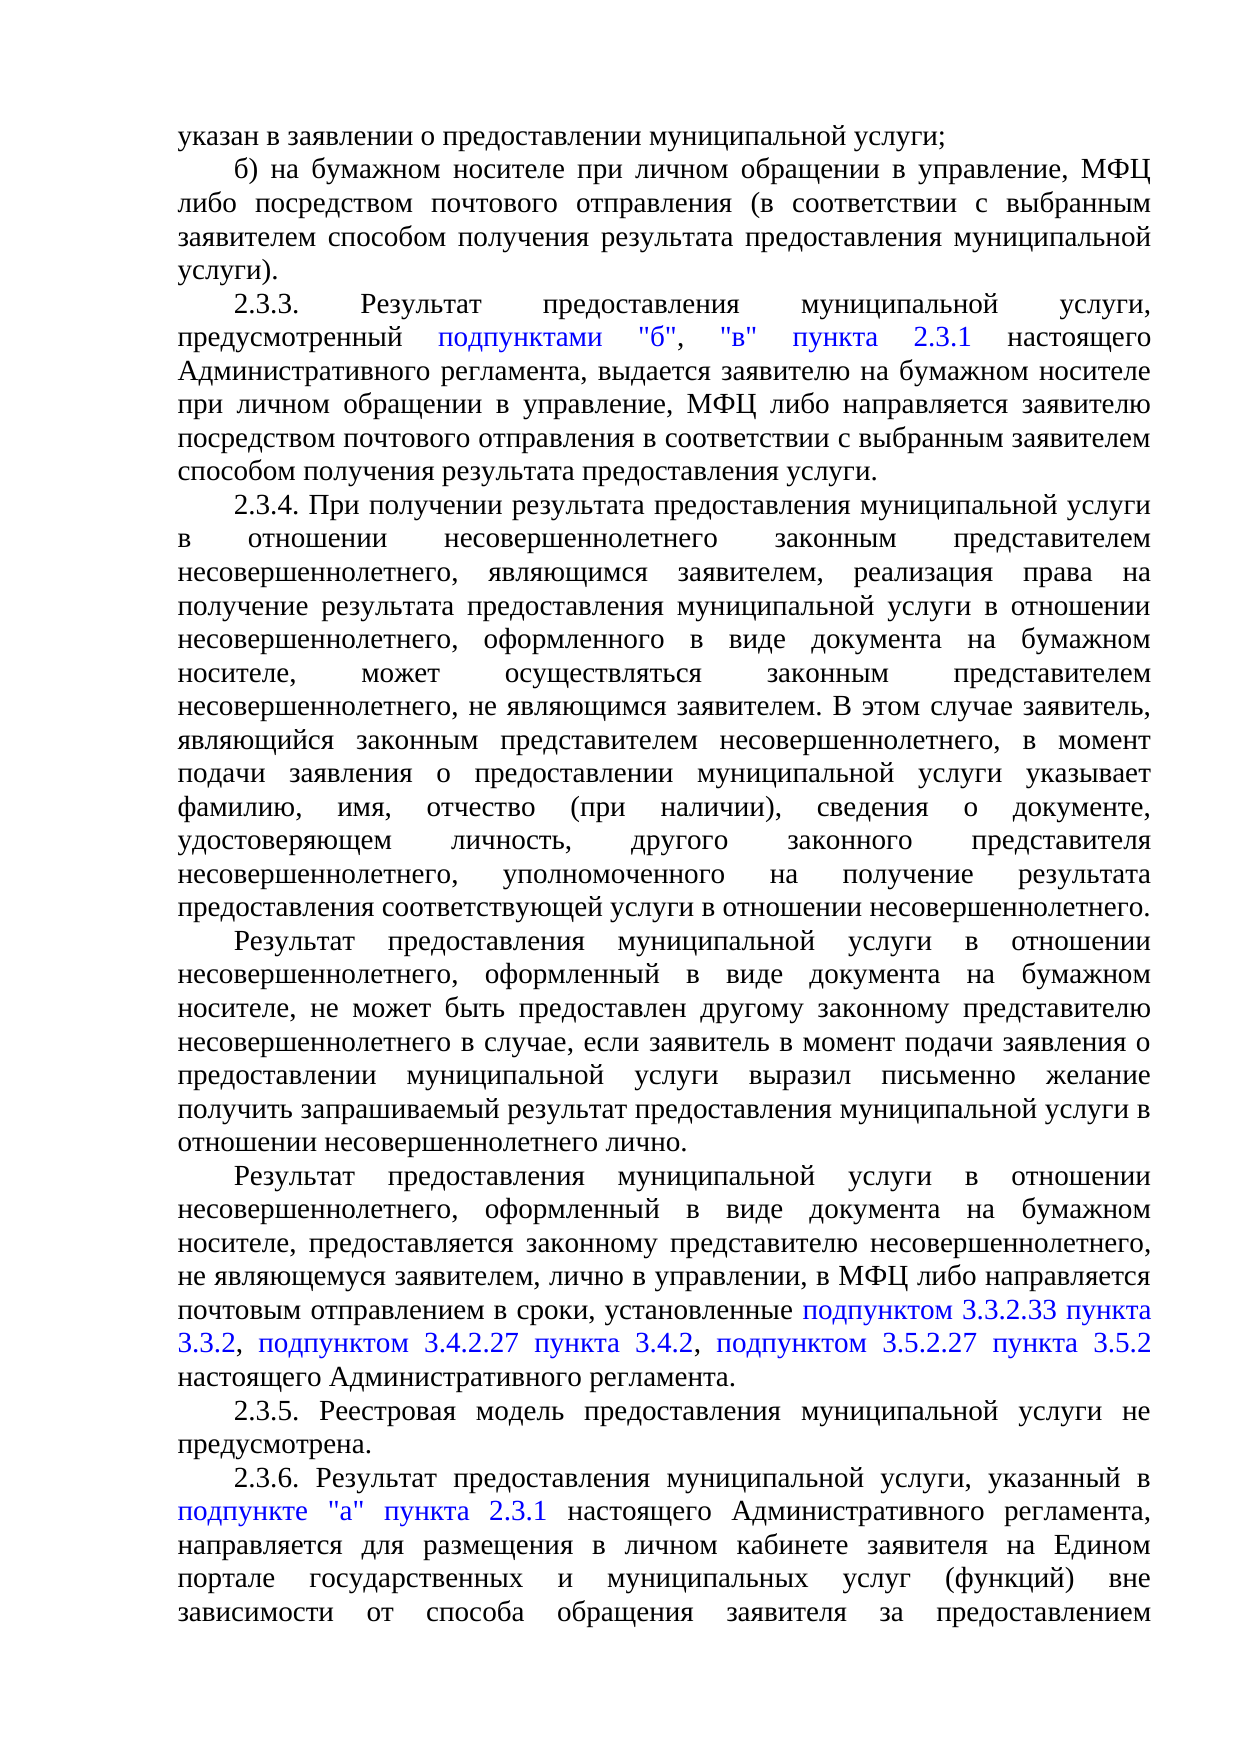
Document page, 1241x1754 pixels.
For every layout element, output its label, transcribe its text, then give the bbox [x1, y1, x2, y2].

text Результат предоставления муниципальной услуги в отношении несовершеннолетнего, оформленный в виде документа на бумажном носителе, не может быть предоставлен другому законному представителю несовершеннолетнего в случае, если заявитель в момент подачи заявления о предоставлении муниципальной услуги выразил письменно желание получить запрашиваемый результат предоставления муниципальной услуги в отношении несовершеннолетнего лично. [177, 923, 1152, 1158]
text 2.3.4. При получении результата предоставления муниципальной услуги в отношении несовершеннолетнего законным представителем несовершеннолетнего, являющимся заявителем, реализация права на получение результата предоставления муниципальной услуги в отношении несовершеннолетнего, оформленного в виде документа на бумажном носителе, может осуществляться законным представителем несовершеннолетнего, не являющимся заявителем. В этом случае заявитель, являющийся законным представителем несовершеннолетнего, в момент подачи заявления о предоставлении муниципальной услуги указывает фамилию, имя, отчество (при наличии), сведения о документе, удостоверяющем личность, другого законного представителя несовершеннолетнего, уполномоченного на получение результата предоставления соответствующей услуги в отношении несовершеннолетнего. [177, 487, 1152, 923]
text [177, 118, 1152, 152]
text Результат предоставления муниципальной услуги в отношении несовершеннолетнего, оформленный в виде документа на бумажном носителе, предоставляется законному представителю несовершеннолетнего, не являющемуся заявителем, лично в управлении, в МФЦ либо направляется почтовым отправлением в сроки, установленные подпунктом 3.3.2.33 пункта 3.3.2, подпунктом 3.4.2.27 пункта 3.4.2, подпунктом 3.5.2.27 пункта 3.5.2 настоящего Административного регламента. [177, 1158, 1152, 1393]
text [177, 1460, 1152, 1627]
text 2.3.5. Реестровая модель предоставления муниципальной услуги не предусмотрена. [177, 1393, 1152, 1460]
text 2.3.3. Результат предоставления муниципальной услуги, предусмотренный подпунктами "б", "в" пункта 2.3.1 настоящего Административного регламента, выдается заявителю на бумажном носителе при личном обращении в управление, МФЦ либо направляется заявителю посредством почтового отправления в соответствии с выбранным заявителем способом получения результата предоставления услуги. [177, 286, 1152, 487]
text б) на бумажном носителе при личном обращении в управление, МФЦ либо посредством почтового отправления (в соответствии с выбранным заявителем способом получения результата предоставления муниципальной услуги). [177, 152, 1152, 286]
